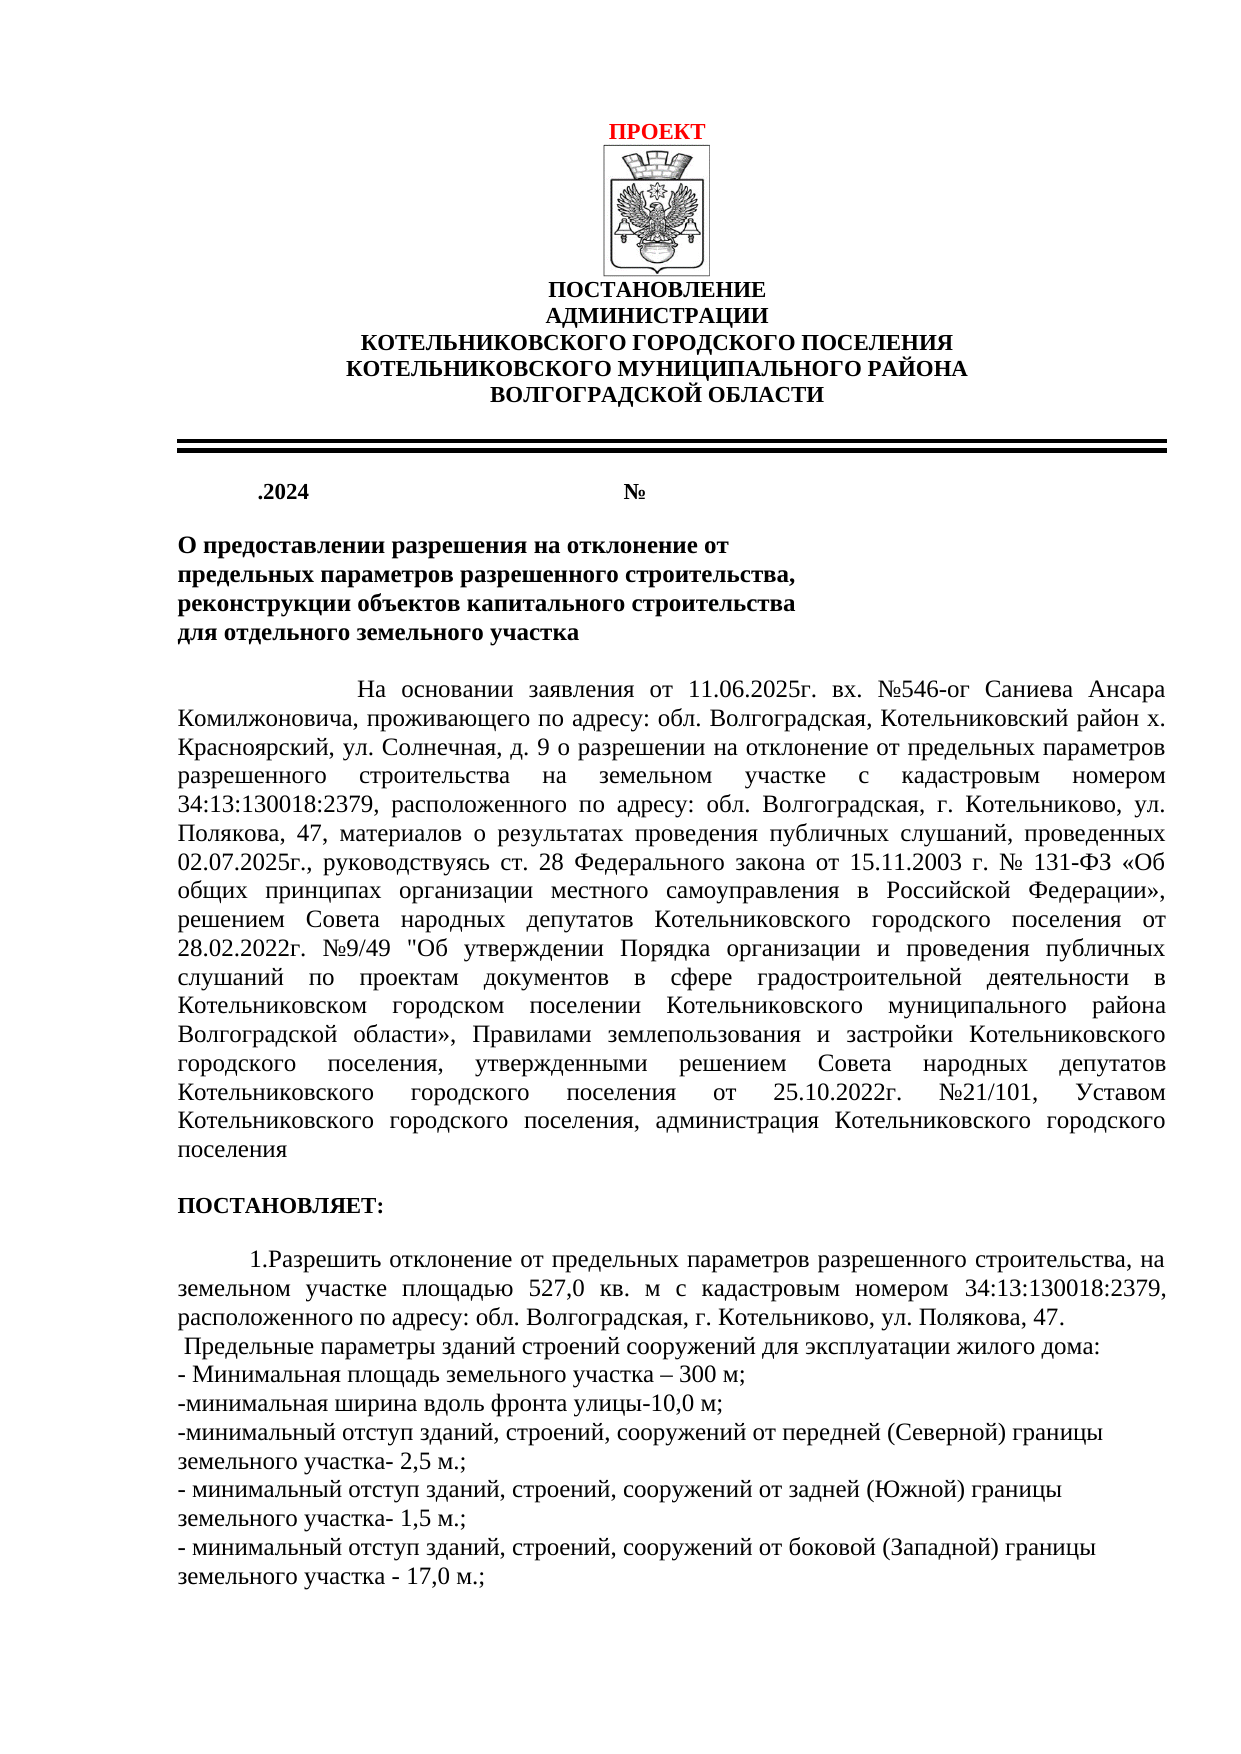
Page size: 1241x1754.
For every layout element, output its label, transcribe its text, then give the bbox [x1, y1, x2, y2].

text - минимальный отступ зданий, строений, сооружений от задней (Южной) границы земельного участка- 1,5 м.; [177, 1474, 1167, 1532]
text - Минимальная площадь земельного участка – 300 м; [177, 1359, 1167, 1388]
text для отдельного земельного участка [177, 617, 1167, 646]
text ПОСТАНОВЛЕНИЕ [148, 276, 1167, 302]
text .2024 № [177, 478, 1167, 504]
text предельных параметров разрешенного строительства, [177, 559, 1167, 588]
text реконструкции объектов капитального строительства [177, 588, 1167, 617]
picture [601, 144, 714, 277]
text КОТЕЛЬНИКОВСКОГО МУНИЦИПАЛЬНОГО РАЙОНА [148, 355, 1167, 382]
text ПРОЕКТ [148, 118, 1167, 144]
text На основании заявления от 11.06.2025г. вх. №546-ог Саниева Ансара Комилжоновича, проживающего по адресу: обл. Волгоградская, Котельниковский район х. Красноярский, ул. Солнечная, д. 9 о разрешении на отклонение от предельных параметров разрешенного строительства на земельном участке с кадастровым номером 34:13:130018:2379, расположенного по адресу: обл. Волгоградская, г. Котельниково, ул. Полякова, 47, материалов о результатах проведения публичных слушаний, проведенных 02.07.2025г., руководствуясь ст. 28 Федерального закона от 15.11.2003 г. № 131-ФЗ «Об общих принципах организации местного самоуправления в Российской Федерации», решением Совета народных депутатов Котельниковского городского поселения от 28.02.2022г. №9/49 "Об утверждении Порядка организации и проведения публичных слушаний по проектам документов в сфере градостроительной деятельности в Котельниковском городском поселении Котельниковского муниципального района Волгоградской области», Правилами землепользования и застройки Котельниковского городского поселения, утвержденными решением Совета народных депутатов Котельниковского городского поселения от 25.10.2022г. №21/101, Уставом Котельниковского городского поселения, администрация Котельниковского городского поселения [177, 674, 1167, 1163]
text - минимальный отступ зданий, строений, сооружений от боковой (Западной) границы земельного участка - 17,0 м.; [177, 1532, 1167, 1589]
text ВОЛГОГРАДСКОЙ ОБЛАСТИ [148, 382, 1167, 408]
text ПОСТАНОВЛЯЕТ: [177, 1192, 1167, 1218]
text Предельные параметры зданий строений сооружений для эксплуатации жилого дома: [177, 1331, 1167, 1359]
text О предоставлении разрешения на отклонение от [177, 531, 1167, 559]
text -минимальная ширина вдоль фронта улицы-10,0 м; -минимальный отступ зданий, строений, сооружений от передней (Северной) границы земельного участка- 2,5 м.; [177, 1388, 1167, 1474]
text КОТЕЛЬНИКОВСКОГО ГОРОДСКОГО ПОСЕЛЕНИЯ [148, 329, 1167, 355]
text 1.Разрешить отклонение от предельных параметров разрешенного строительства, на земельном участке площадью 527,0 кв. м с кадастровым номером 34:13:130018:2379, расположенного по адресу: обл. Волгоградская, г. Котельниково, ул. Полякова, 47. [177, 1244, 1167, 1331]
text АДМИНИСТРАЦИИ [148, 302, 1167, 329]
